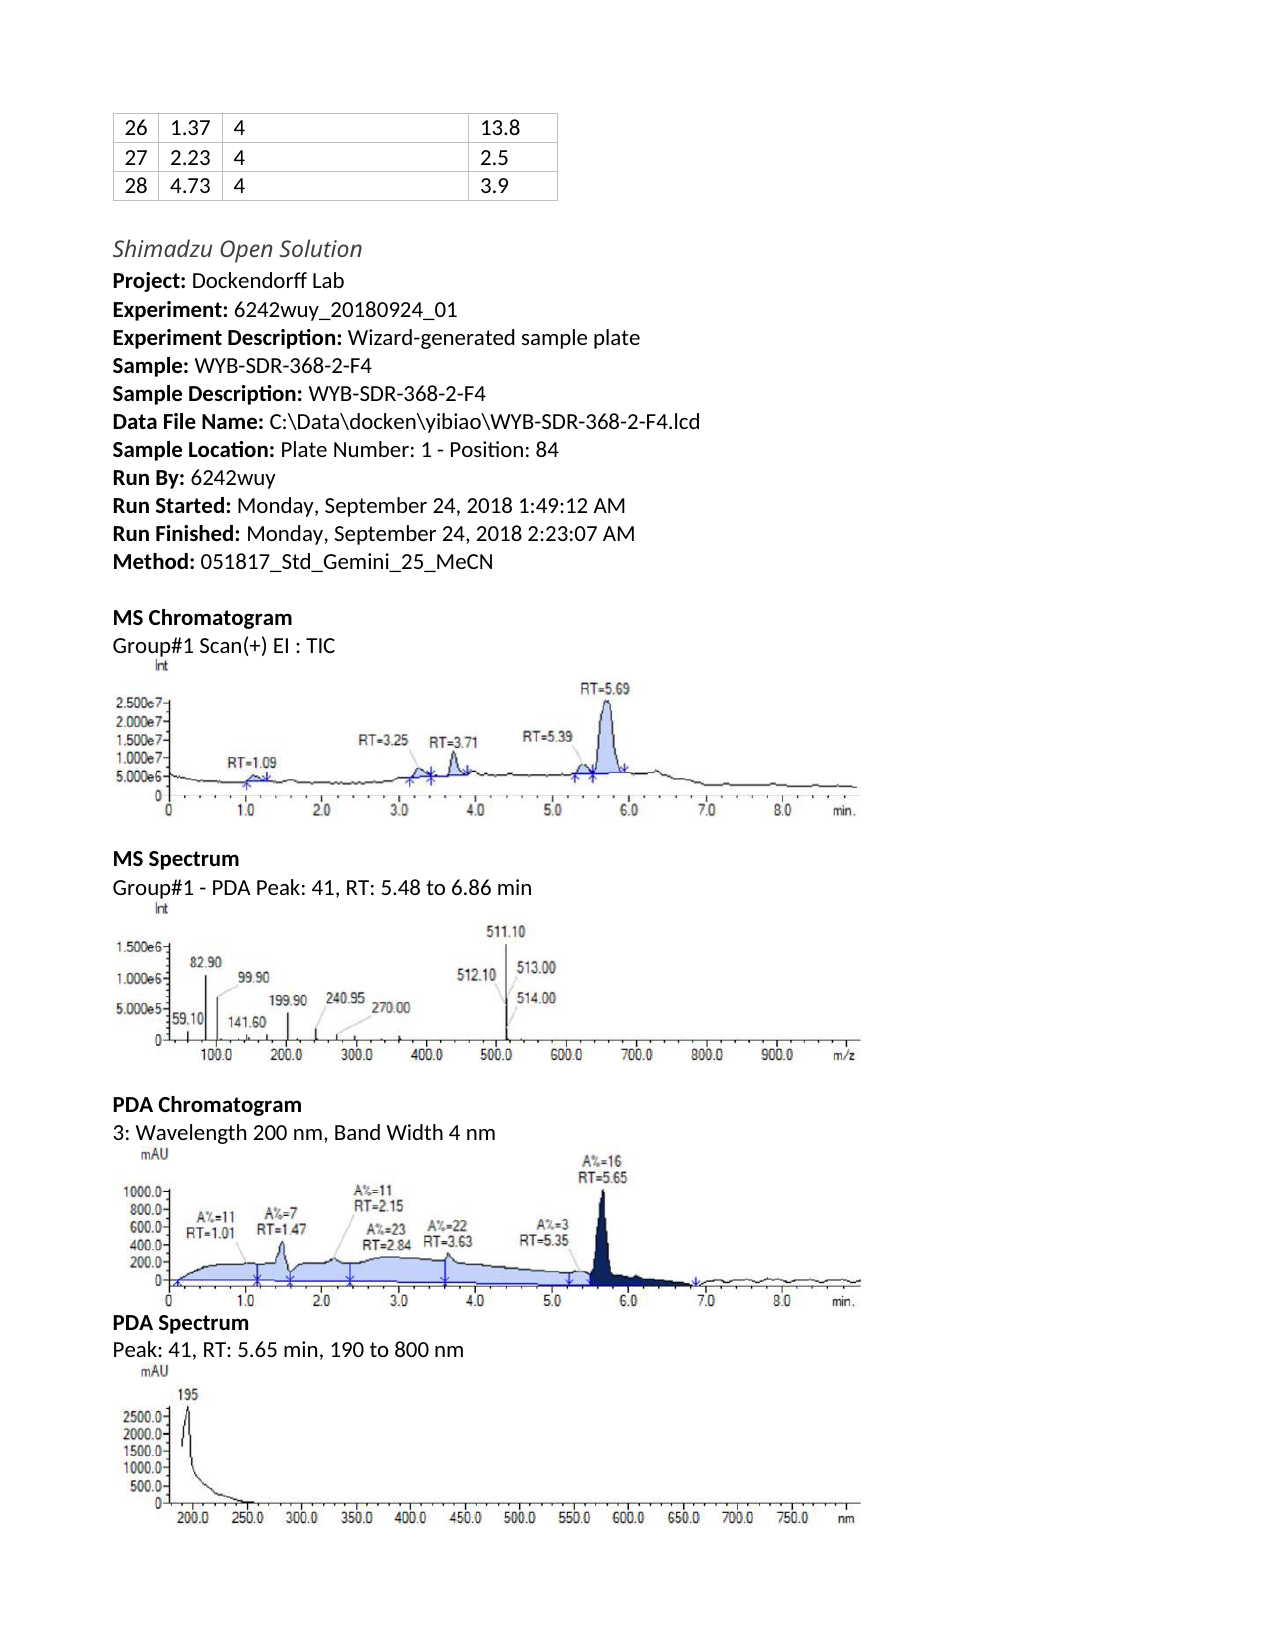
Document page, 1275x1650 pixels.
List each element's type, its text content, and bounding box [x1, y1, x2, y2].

table_cell 1.37 [159, 114, 222, 142]
text Group#1 - PDA Peak: 41, RT: 5.48 to 6.86 min [112, 873, 1162, 901]
table_cell 4 [223, 114, 468, 142]
text Sample Description: WYB-SDR-368-2-F4 [112, 379, 1162, 407]
text Project: Dockendorff Lab [112, 267, 1162, 295]
text PDA Chromatogram [112, 1090, 1162, 1118]
table_cell 28 [114, 172, 158, 200]
table_cell 4 [223, 143, 468, 171]
text Sample: WYB-SDR-368-2-F4 [112, 351, 1162, 379]
table_cell 2.23 [159, 143, 222, 171]
text MS Spectrum [112, 844, 1162, 873]
table_cell 26 [114, 114, 158, 142]
table_cell 3.9 [469, 172, 557, 200]
text Peak: 41, RT: 5.65 min, 190 to 800 nm [112, 1336, 1162, 1364]
text 3: Wavelength 200 nm, Band Width 4 nm [112, 1118, 1162, 1146]
text Method: 051817_Std_Gemini_25_MeCN [112, 547, 1162, 575]
text Run Started: Monday, September 24, 2018 1:49:12 AM [112, 491, 1162, 519]
text Group#1 Scan(+) EI : TIC [112, 631, 1162, 659]
table_cell 27 [114, 143, 158, 171]
text Run Finished: Monday, September 24, 2018 2:23:07 AM [112, 519, 1162, 547]
text Data File Name: C:\Data\docken\yibiao\WYB-SDR-368-2-F4.lcd [112, 407, 1162, 435]
subtitle Shimadzu Open Solution [112, 233, 1162, 264]
table_cell 2.5 [469, 143, 557, 171]
text Experiment: 6242wuy_20180924_01 [112, 295, 1162, 323]
table_cell 4 [223, 172, 468, 200]
text Experiment Description: Wizard-generated sample plate [112, 323, 1162, 351]
text Run By: 6242wuy [112, 463, 1162, 491]
table_cell 13.8 [469, 114, 557, 142]
table_cell 4.73 [159, 172, 222, 200]
text Sample Location: Plate Number: 1 - Position: 84 [112, 435, 1162, 463]
text PDA Spectrum [112, 1308, 1162, 1336]
text MS Chromatogram [112, 603, 1162, 631]
